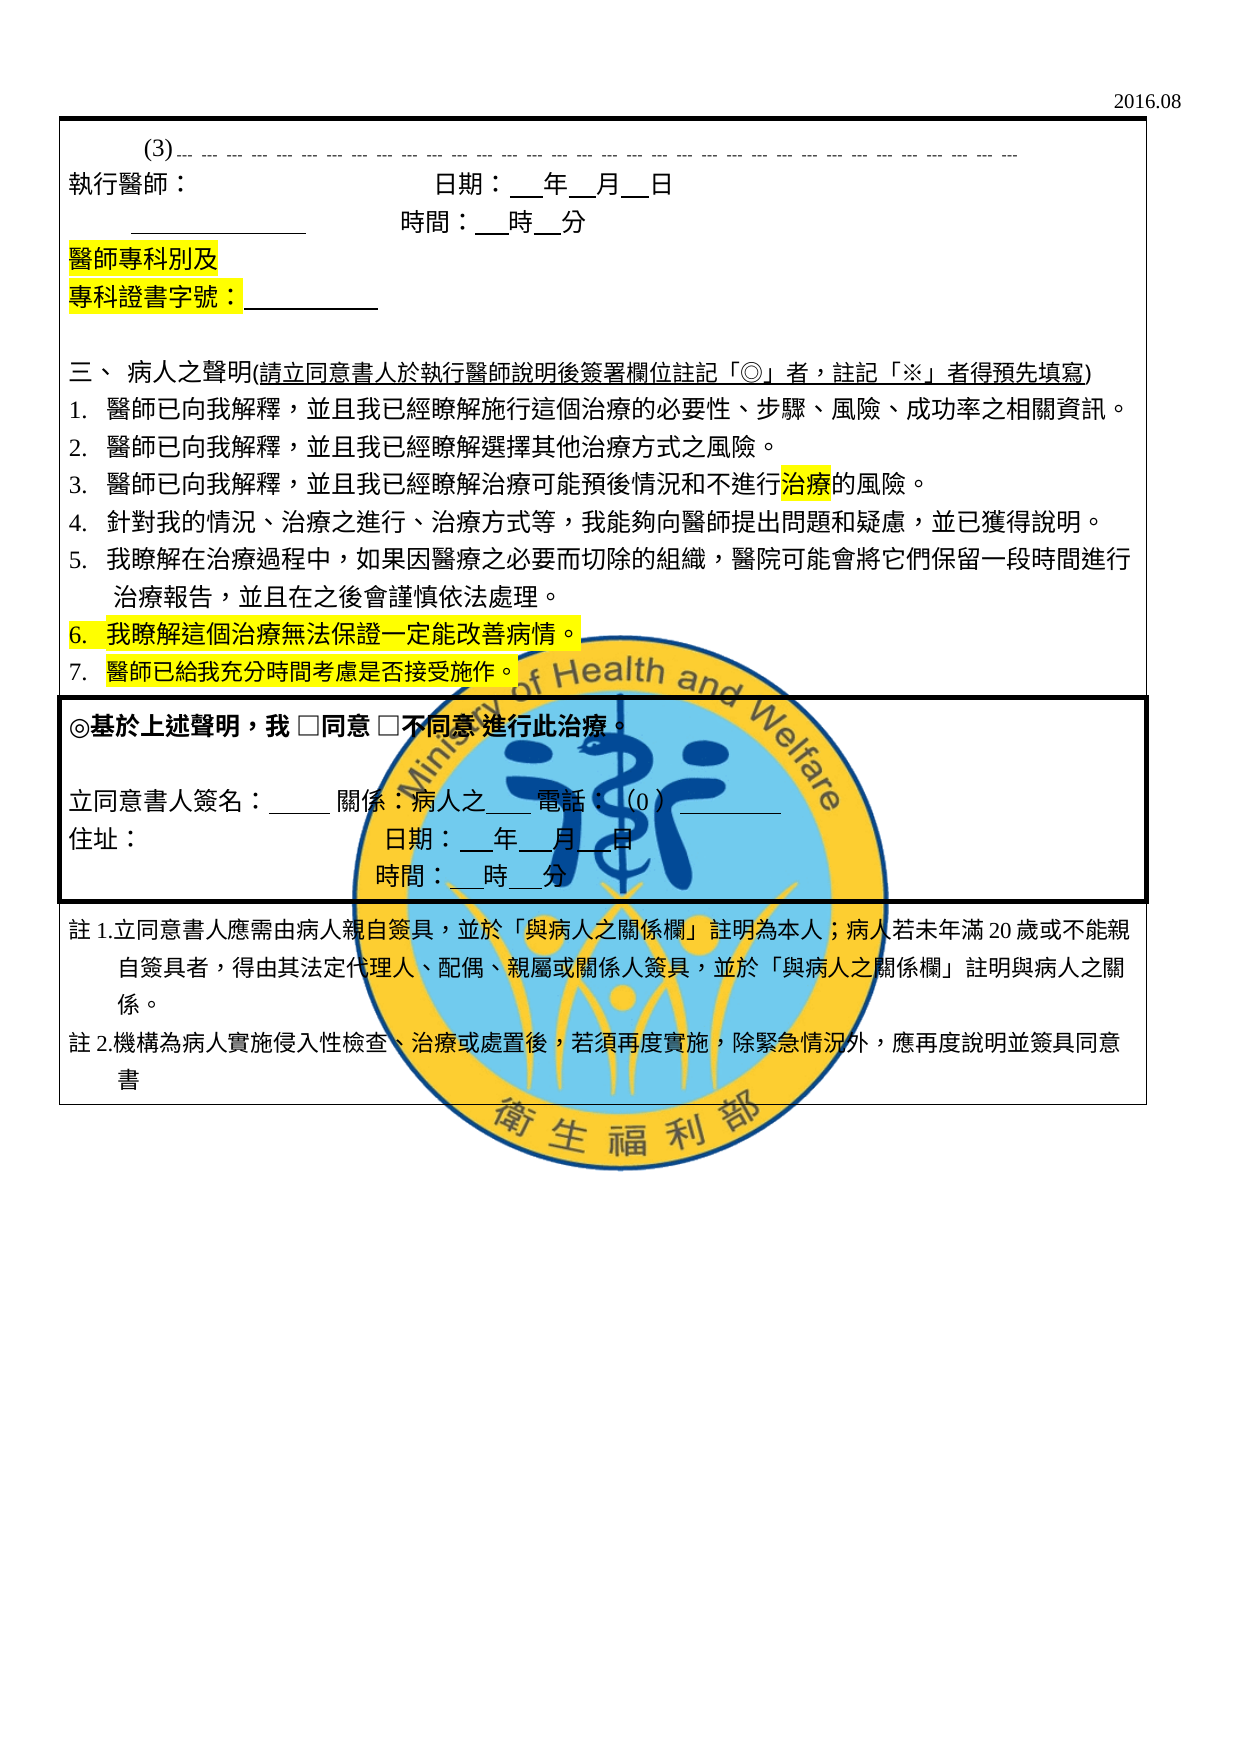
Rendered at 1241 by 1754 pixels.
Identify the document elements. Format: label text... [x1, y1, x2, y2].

table_cell 註1.立同意書人應需由病人親自簽具，並於「與病人之關係欄」註明為本人；病人若未年滿20歲或不能親自簽具者，得由其法定代理人、配偶、親屬或關係人簽具，並於「與病人之關係欄」註明與病人之關係。 註2.機構為病人實施侵入性檢查、治療或處置後，若須再度實施，除緊急情況外，應再度說明並簽具同意書 [60, 904, 1146, 1103]
table_cell ◎基於上述聲明，我 □同意 □不同意 進行此治療。 立同意書人簽名： 關係：病人之 電話：（0 ） 住址： 日期： 年 月 日 時間： 時 分 [62, 700, 1144, 899]
picture [351, 1105, 889, 1172]
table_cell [60, 121, 1146, 695]
